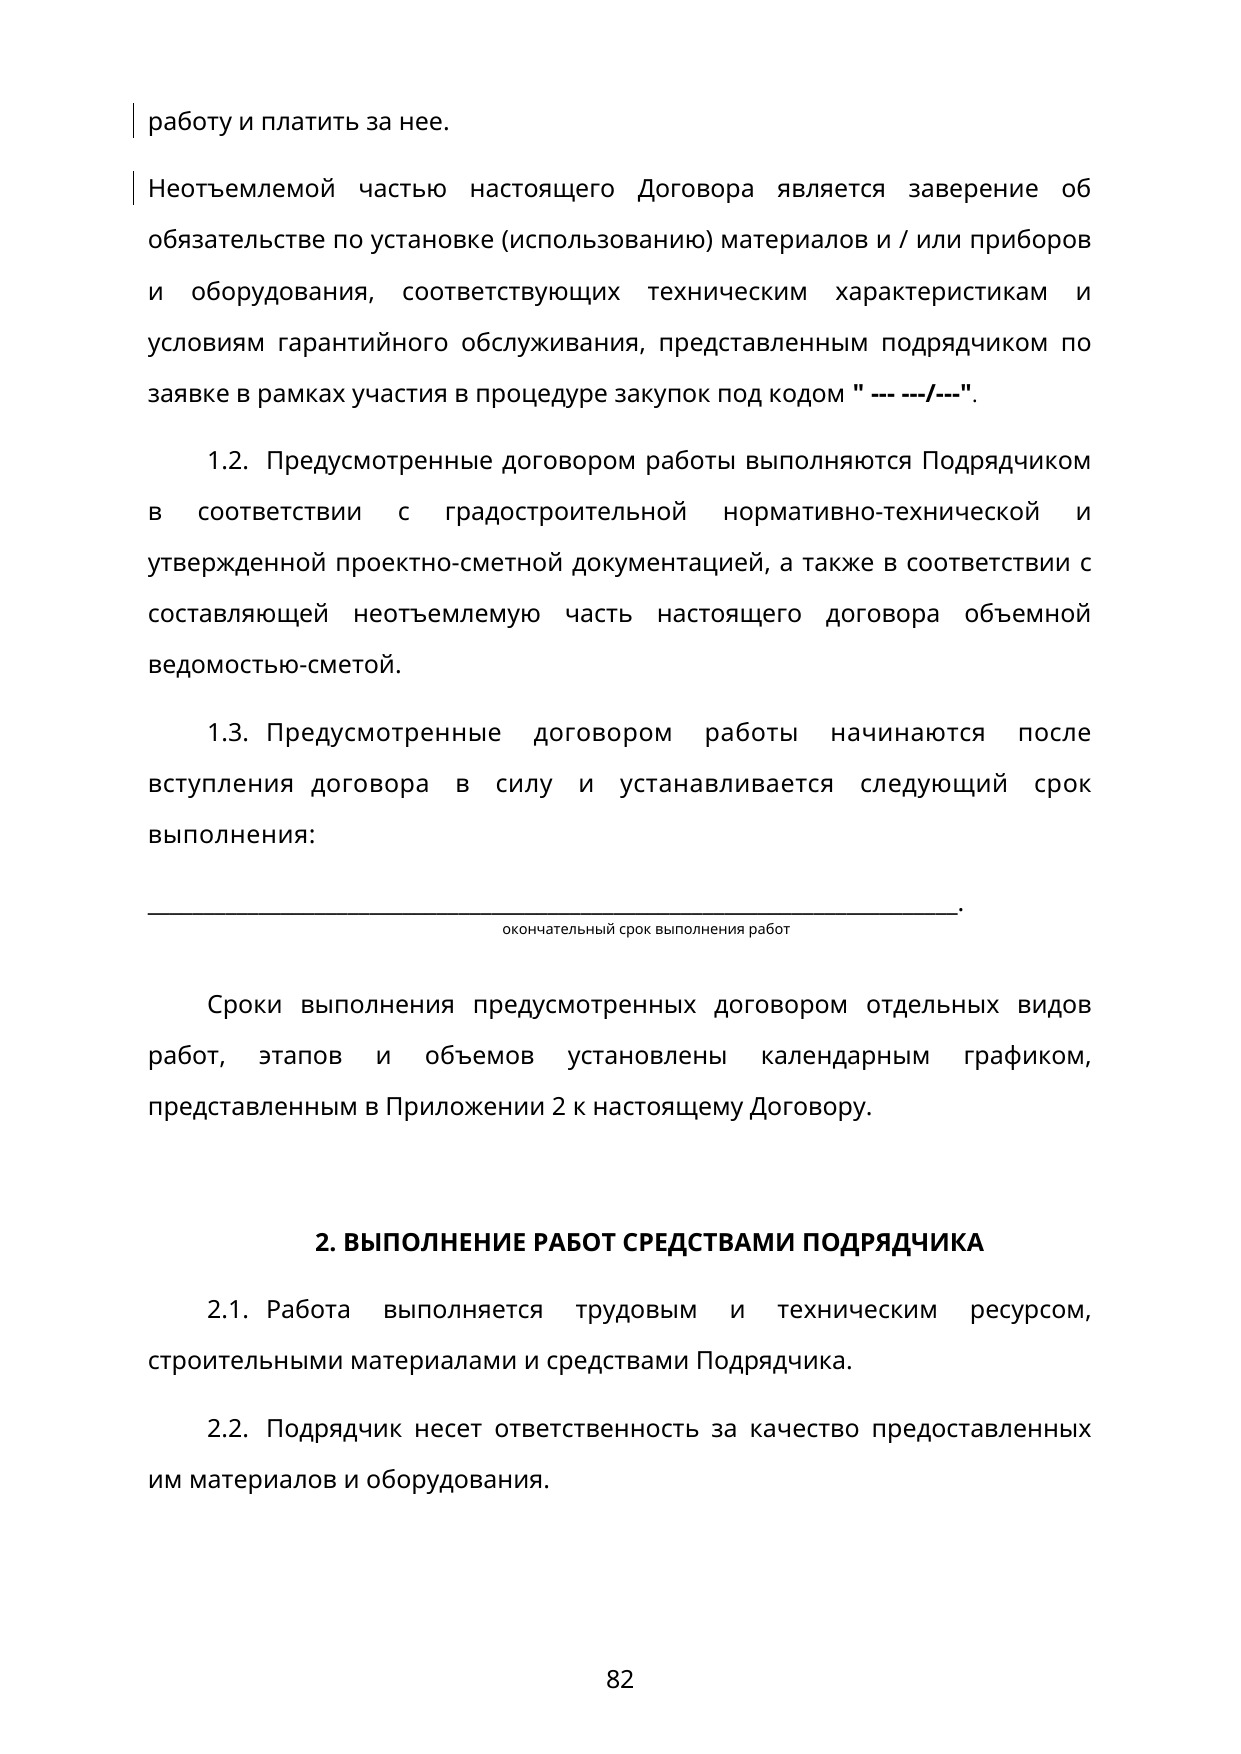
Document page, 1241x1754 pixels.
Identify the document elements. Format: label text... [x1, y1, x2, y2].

text 2. ВЫПОЛНЕНИЕ РАБОТ СРЕДСТВАМИ ПОДРЯДЧИКА [148, 1224, 1092, 1258]
text Сроки выполнения предусмотренных договором отдельных видов работ, этапов и объемов установлены календарным графиком, представленным в Приложении 2 к настоящему Договору. [148, 987, 1092, 1123]
text 2.1. Работа выполняется трудовым и техническим ресурсом, строительными материалами и средствами Подрядчика. [148, 1292, 1092, 1377]
text _________________________________________________________________________. [148, 885, 1092, 919]
text окончательный срок выполнения работ [502, 919, 1092, 953]
text 2.2. Подрядчик несет ответственность за качество предоставленных им материалов и оборудования. [148, 1411, 1092, 1496]
text Неотъемлемой частью настоящего Договора является заверение об обязательстве по установке (использованию) материалов и / или приборов и оборудования, соответствующих техническим характеристикам и условиям гарантийного обслуживания, представленным подрядчиком по заявке в рамках участия в процедуре закупок под кодом " --- ---/---". [148, 171, 1092, 409]
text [148, 103, 1092, 137]
text 1.2. Предусмотренные договором работы выполняются Подрядчиком в соответствии с градостроительной нормативно-технической и утвержденной проектно-сметной документацией, а также в соответствии с составляющей неотъемлемую часть настоящего договора объемной ведомостью-сметой. [148, 443, 1092, 681]
text 1.3. Предусмотренные договором работы начинаются после вступления договора в силу и устанавливается следующий срок выполнения: [148, 715, 1092, 851]
